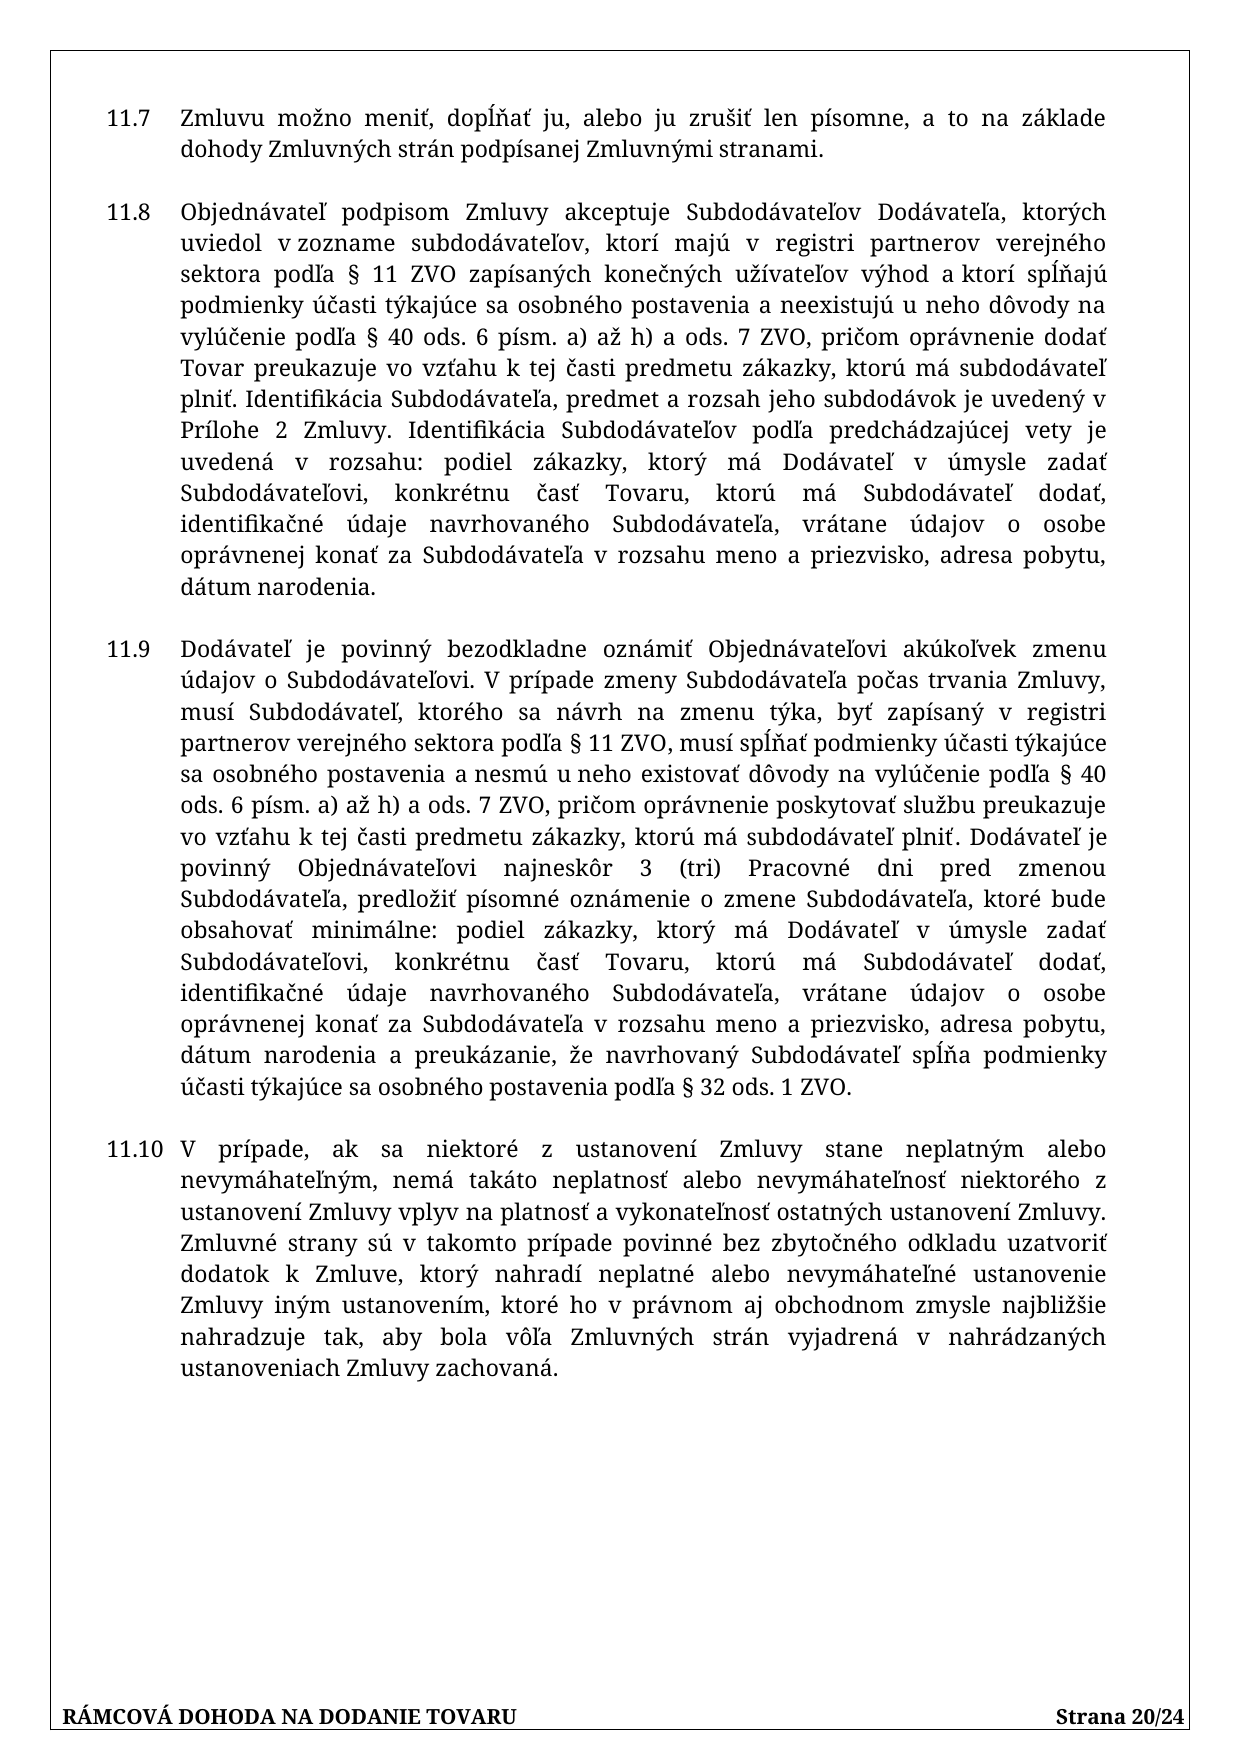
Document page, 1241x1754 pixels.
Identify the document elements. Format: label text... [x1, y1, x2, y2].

list Objednávateľ podpisom Zmluvy akceptuje Subdodávateľov Dodávateľa, ktorých uviedol v zozname subdodávateľov, ktorí majú v registri partnerov verejného sektora podľa § 11 ZVO zapísaných konečných užívateľov výhod a ktorí spĺňajú podmienky účasti týkajúce sa osobného postavenia a neexistujú u neho dôvody na vylúčenie podľa § 40 ods. 6 písm. a) až h) a ods. 7 ZVO, pričom oprávnenie dodať Tovar preukazuje vo vzťahu k tej časti predmetu zákazky, ktorú má subdodávateľ plniť. Identifikácia Subdodávateľa, predmet a rozsah jeho subdodávok je uvedený v Prílohe 2 Zmluvy. Identifikácia Subdodávateľov podľa predchádzajúcej vety je uvedená v rozsahu: podiel zákazky, ktorý má Dodávateľ v úmysle zadať Subdodávateľovi, konkrétnu časť Tovaru, ktorú má Subdodávateľ dodať, identifikačné údaje navrhovaného Subdodávateľa, vrátane údajov o osobe oprávnenej konať za Subdodávateľa v rozsahu meno a priezvisko, adresa pobytu, dátum narodenia. [106, 196, 1108, 602]
list Dodávateľ je povinný bezodkladne oznámiť Objednávateľovi akúkoľvek zmenu údajov o Subdodávateľovi. V prípade zmeny Subdodávateľa počas trvania Zmluvy, musí Subdodávateľ, ktorého sa návrh na zmenu týka, byť zapísaný v registri partnerov verejného sektora podľa § 11 ZVO, musí spĺňať podmienky účasti týkajúce sa osobného postavenia a nesmú u neho existovať dôvody na vylúčenie podľa § 40 ods. 6 písm. a) až h) a ods. 7 ZVO, pričom oprávnenie poskytovať službu preukazuje vo vzťahu k tej časti predmetu zákazky, ktorú má subdodávateľ plniť. Dodávateľ je povinný Objednávateľovi najneskôr 3 (tri) Pracovné dni pred zmenou Subdodávateľa, predložiť písomné oznámenie o zmene Subdodávateľa, ktoré bude obsahovať minimálne: podiel zákazky, ktorý má Dodávateľ v úmysle zadať Subdodávateľovi, konkrétnu časť Tovaru, ktorú má Subdodávateľ dodať, identifikačné údaje navrhovaného Subdodávateľa, vrátane údajov o osobe oprávnenej konať za Subdodávateľa v rozsahu meno a priezvisko, adresa pobytu, dátum narodenia a preukázanie, že navrhovaný Subdodávateľ spĺňa podmienky účasti týkajúce sa osobného postavenia podľa § 32 ods. 1 ZVO. [106, 633, 1108, 1102]
list Zmluvu možno meniť, dopĺňať ju, alebo ju zrušiť len písomne, a to na základe dohody Zmluvných strán podpísanej Zmluvnými stranami. [106, 102, 1108, 164]
list V prípade, ak sa niektoré z ustanovení Zmluvy stane neplatným alebo nevymáhateľným, nemá takáto neplatnosť alebo nevymáhateľnosť niektorého z ustanovení Zmluvy vplyv na platnosť a vykonateľnosť ostatných ustanovení Zmluvy. Zmluvné strany sú v takomto prípade povinné bez zbytočného odkladu uzatvoriť dodatok k Zmluve, ktorý nahradí neplatné alebo nevymáhateľné ustanovenie Zmluvy iným ustanovením, ktoré ho v právnom aj obchodnom zmysle najbližšie nahradzuje tak, aby bola vôľa Zmluvných strán vyjadrená v nahrádzaných ustanoveniach Zmluvy zachovaná. [106, 1133, 1108, 1383]
